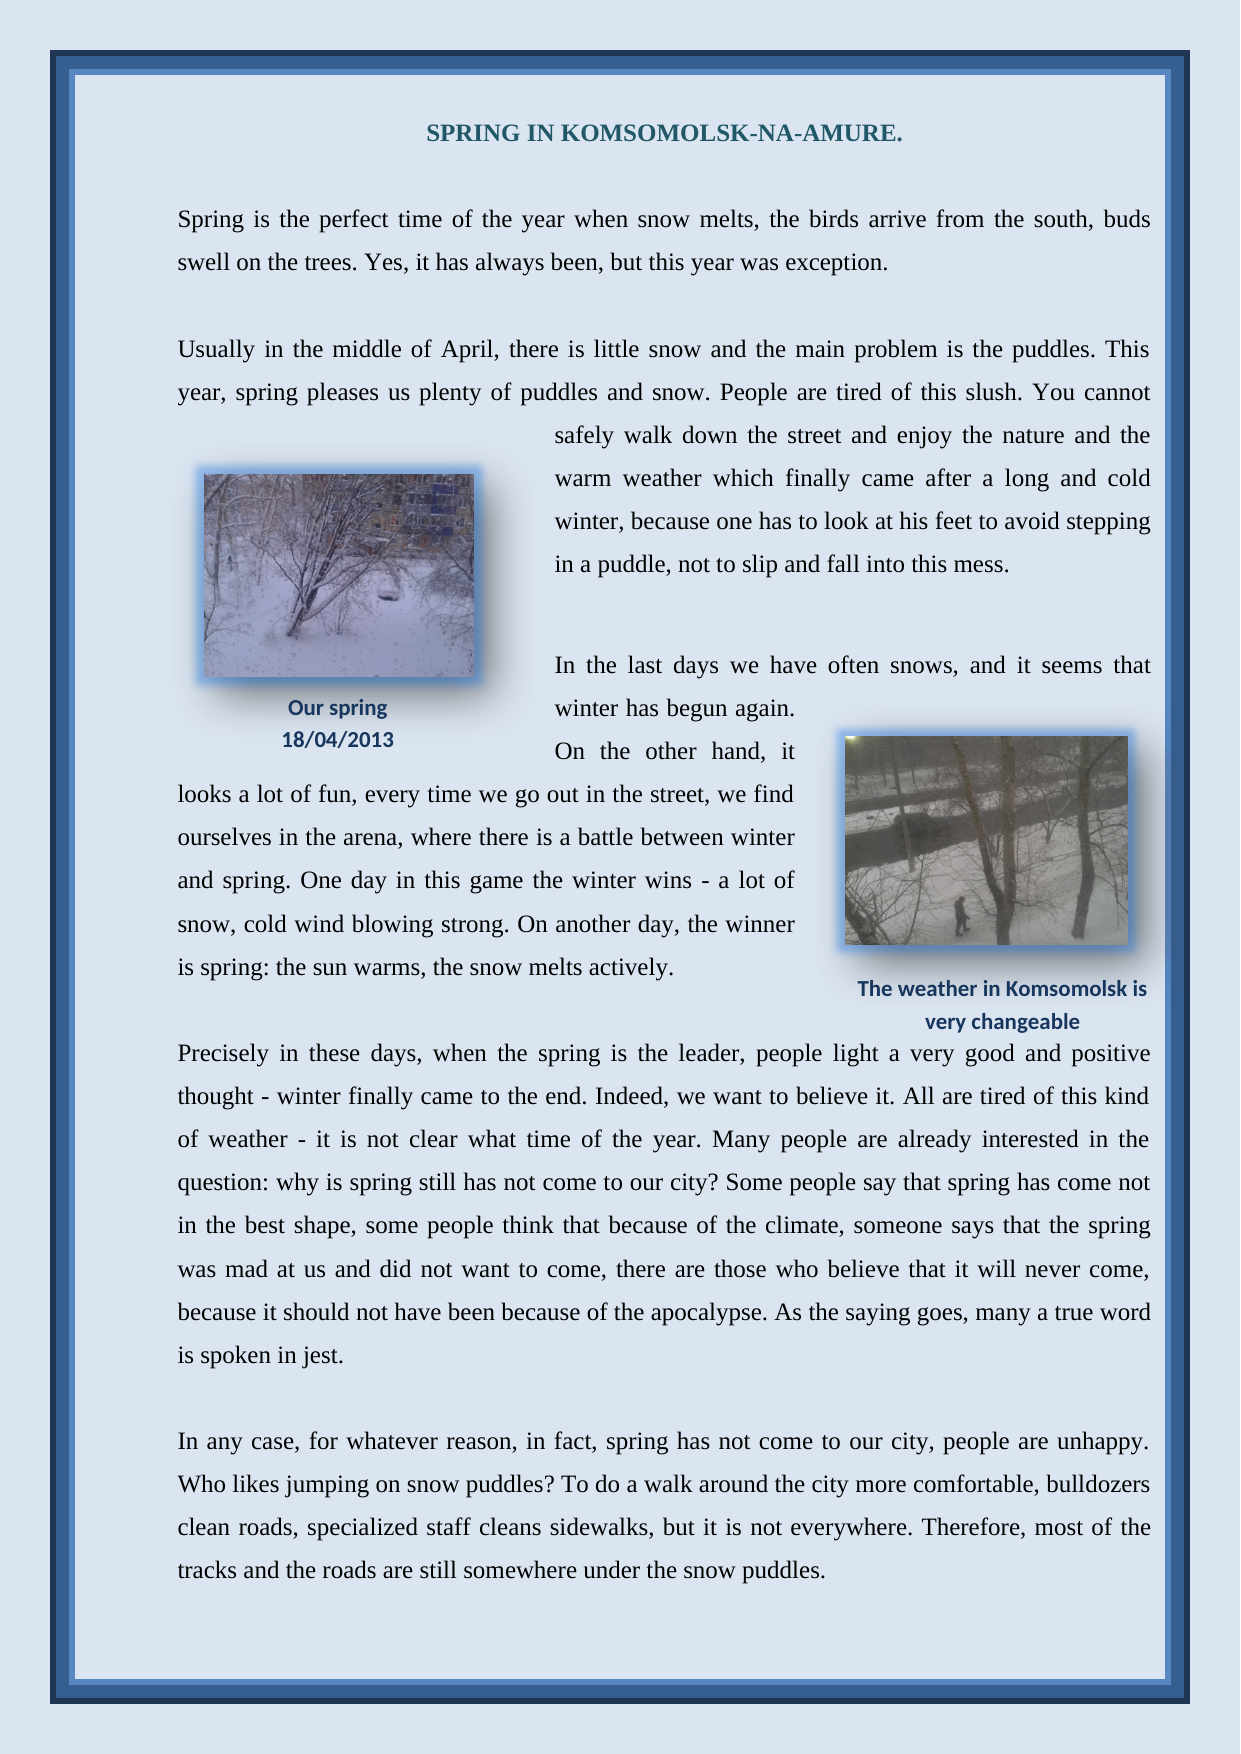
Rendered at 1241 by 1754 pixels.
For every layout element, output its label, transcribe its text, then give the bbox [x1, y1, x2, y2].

text Usually in the middle of April, there is little snow and the main problem is the puddles. This year, spring pleases us plenty of puddles and snow. People are tired of this slush. You cannot safely walk down the street and enjoy the nature and the warm weather which finally came after a long and cold winter, because one has to look at his feet to avoid stepping in a puddle, not to slip and fall into this mess. [177, 334, 1152, 578]
text In any case, for whatever reason, in fact, spring has not come to our city, people are unhappy. Who likes jumping on snow puddles? To do a walk around the city more comfortable, bulldozers clean roads, specialized staff cleans sidewalks, but it is not everywhere. Therefore, most of the tracks and the roads are still somewhere under the snow puddles. [177, 1426, 1152, 1584]
picture [845, 736, 1128, 945]
text Spring is the perfect time of the year when snow melts, the birds arrive from the south, buds swell on the trees. Yes, it has always been, but this year was exception. [177, 204, 1152, 276]
text Precisely in these days, when the spring is the leader, people light a very good and positive thought - winter finally came to the end. Indeed, we want to believe it. All are tired of this kind of weather - it is not clear what time of the year. Many people are already interested in the question: why is spring still has not come to our city? Some people say that spring has come not in the best shape, some people think that because of the climate, someone says that the spring was mad at us and did not want to come, there are those who believe that it will never come, because it should not have been because of the apocalypse. As the saying goes, many a true word is spoken in jest. [177, 1038, 1152, 1369]
text SPRING IN KOMSOMOLSK-NA-AMURE. [177, 118, 1152, 147]
picture [204, 474, 474, 677]
text In the last days we have often snows, and it seems that winter has begun again. On the other hand, it looks a lot of fun, every time we go out in the street, we find ourselves in the arena, where there is a battle between winter and spring. One day in this game the winter wins - a lot of snow, cold wind blowing strong. On another day, the winner is spring: the sun warms, the snow melts actively. [177, 650, 1152, 981]
